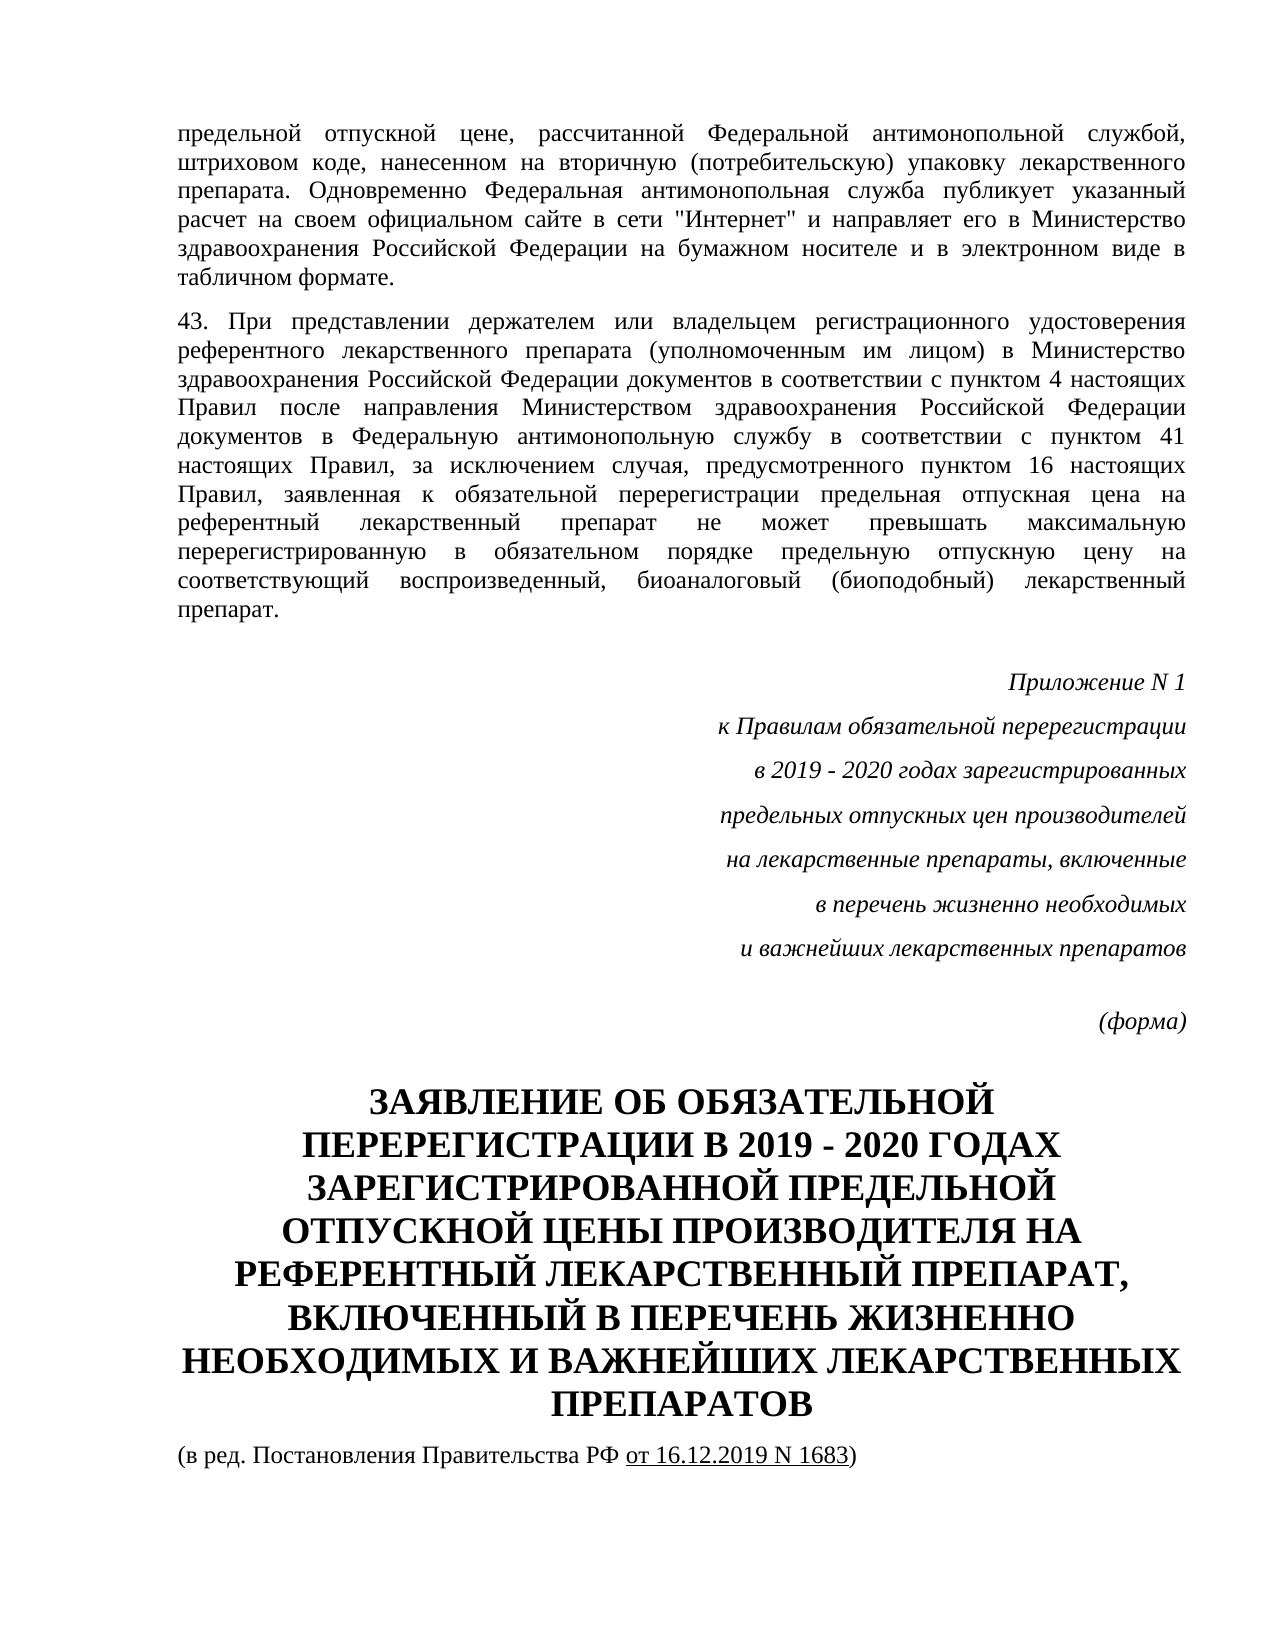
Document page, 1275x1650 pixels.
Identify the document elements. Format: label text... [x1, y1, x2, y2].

text ЗАЯВЛЕНИЕ ОБ ОБЯЗАТЕЛЬНОЙ ПЕРЕРЕГИСТРАЦИИ В 2019 - 2020 ГОДАХ ЗАРЕГИСТРИРОВАННОЙ ПРЕДЕЛЬНОЙ ОТПУСКНОЙ ЦЕНЫ ПРОИЗВОДИТЕЛЯ НА РЕФЕРЕНТНЫЙ ЛЕКАРСТВЕННЫЙ ПРЕПАРАТ, ВКЛЮЧЕННЫЙ В ПЕРЕЧЕНЬ ЖИЗНЕННО НЕОБХОДИМЫХ И ВАЖНЕЙШИХ ЛЕКАРСТВЕННЫХ ПРЕПАРАТОВ [177, 1079, 1186, 1424]
text (форма) [177, 1006, 1186, 1035]
text Приложение N 1 [177, 667, 1186, 696]
text 43. При представлении держателем или владельцем регистрационного удостоверения референтного лекарственного препарата (уполномоченным им лицом) в Министерство здравоохранения Российской Федерации документов в соответствии с пунктом 4 настоящих Правил после направления Министерством здравоохранения Российской Федерации документов в Федеральную антимонопольную службу в соответствии с пунктом 41 настоящих Правил, за исключением случая, предусмотренного пунктом 16 настоящих Правил, заявленная к обязательной перерегистрации предельная отпускная цена на референтный лекарственный препарат не может превышать максимальную перерегистрированную в обязательном порядке предельную отпускную цену на соответствующий воспроизведенный, биоаналоговый (биоподобный) лекарственный препарат. [177, 306, 1186, 622]
text (в ред. Постановления Правительства РФ от 16.12.2019 N 1683) [177, 1440, 1186, 1469]
text в 2019 - 2020 годах зарегистрированных [177, 756, 1186, 784]
text и важнейших лекарственных препаратов [177, 933, 1186, 962]
text на лекарственные препараты, включенные [177, 844, 1186, 873]
text к Правилам обязательной перерегистрации [177, 711, 1186, 740]
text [177, 118, 1186, 291]
text предельных отпускных цен производителей [177, 800, 1186, 829]
text в перечень жизненно необходимых [177, 889, 1186, 917]
